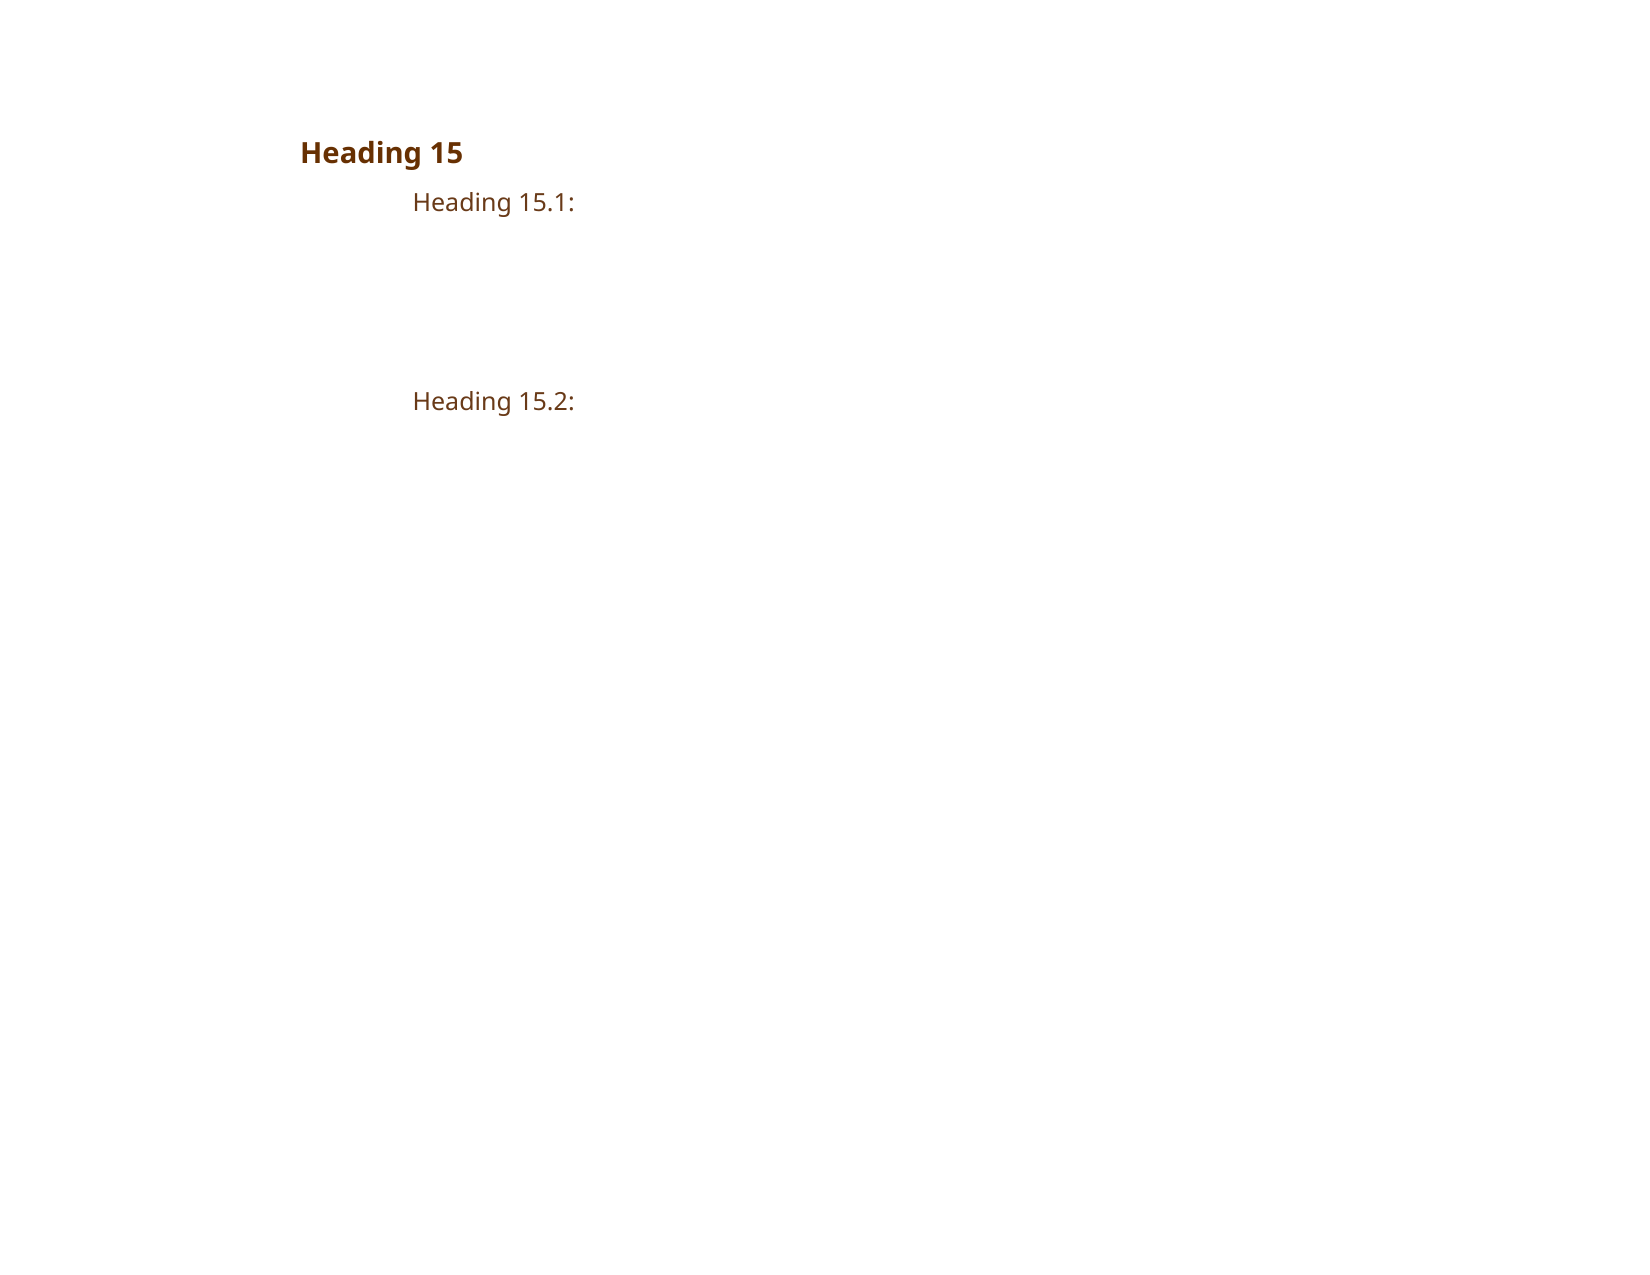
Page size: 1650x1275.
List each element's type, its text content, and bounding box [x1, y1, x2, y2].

subtitle Heading 15 [300, 132, 1575, 172]
text Heading 15.2: [412, 384, 1575, 418]
text Heading 15.1: [412, 184, 1575, 218]
